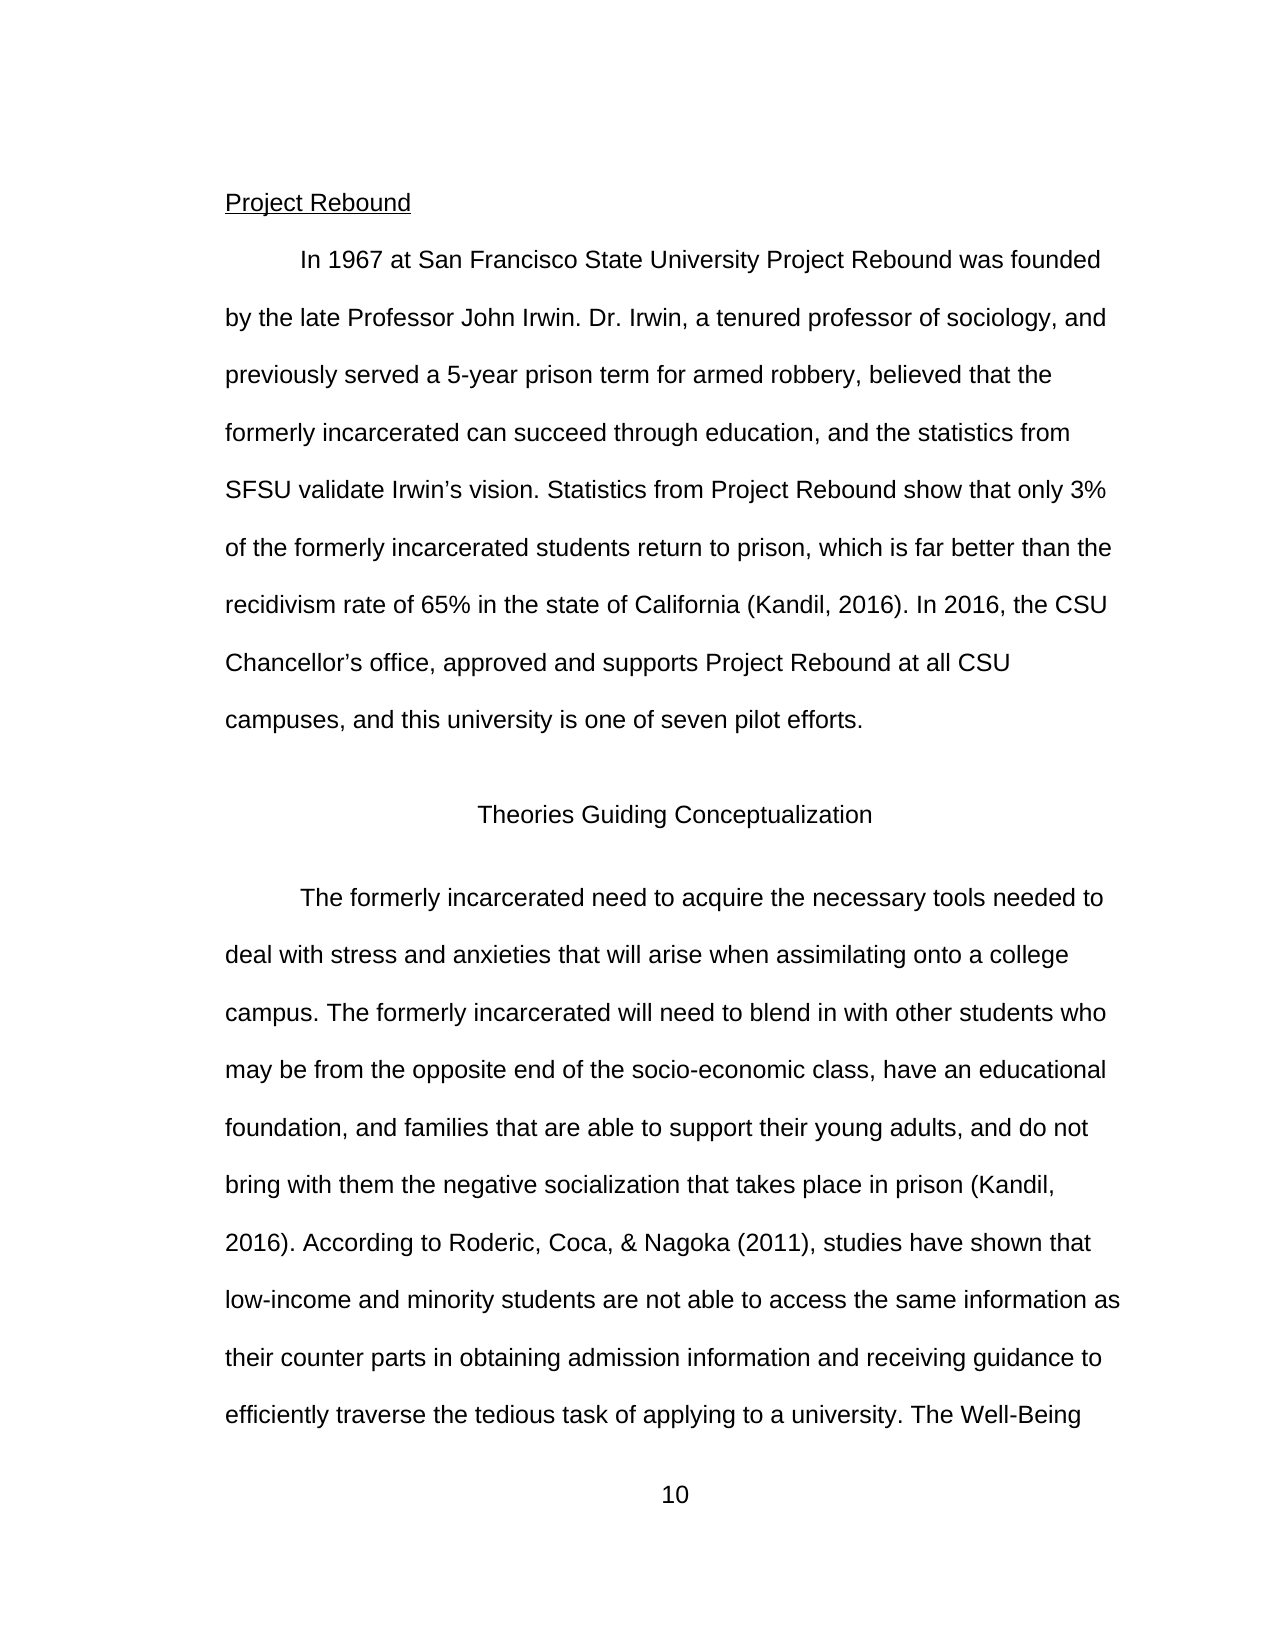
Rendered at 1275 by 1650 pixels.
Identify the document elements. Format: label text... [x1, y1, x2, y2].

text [225, 882, 1125, 1429]
subtitle Theories Guiding Conceptualization [225, 800, 1125, 829]
text In 1967 at San Francisco State University Project Rebound was founded by the late Professor John Irwin. Dr. Irwin, a tenured professor of sociology, and previously served a 5-year prison term for armed robbery, believed that the formerly incarcerated can succeed through education, and the statistics from SFSU validate Irwin’s vision. Statistics from Project Rebound show that only 3% of the formerly incarcerated students return to prison, which is far better than the recidivism rate of 65% in the state of California (Kandil, 2016). In 2016, the CSU Chancellor’s office, approved and supports Project Rebound at all CSU campuses, and this university is one of seven pilot efforts. [225, 245, 1125, 734]
subtitle Project Rebound [225, 187, 1125, 216]
